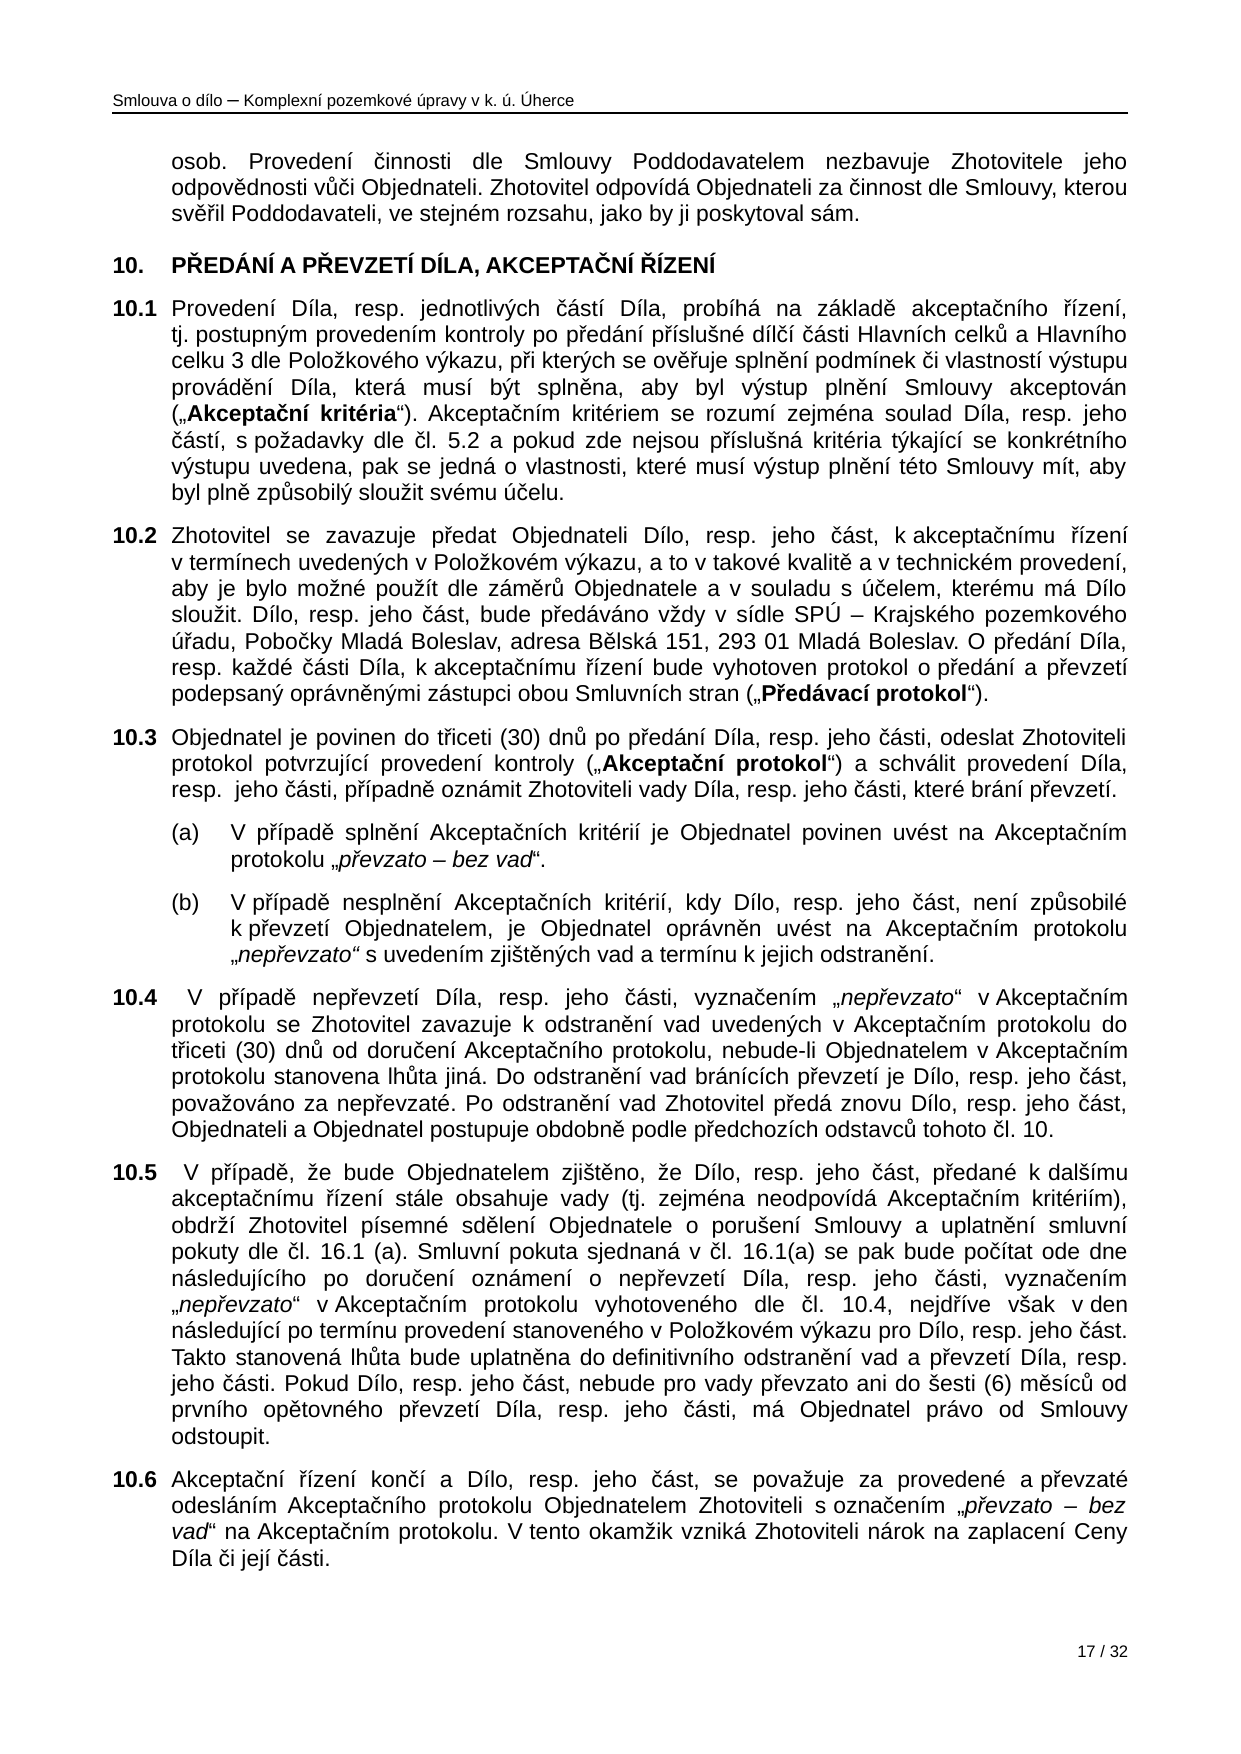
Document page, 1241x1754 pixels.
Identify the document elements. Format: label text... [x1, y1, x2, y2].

text V případě, že bude Objednatelem zjištěno, že Dílo, resp. jeho část, předané k dalšímu akceptačnímu řízení stále obsahuje vady (tj. zejména neodpovídá Akceptačním kritériím), obdrží Zhotovitel písemné sdělení Objednatele o porušení Smlouvy a uplatnění smluvní pokuty dle čl. 16.1 (a). Smluvní pokuta sjednaná v čl. 16.1(a) se pak bude počítat ode dne následujícího po doručení oznámení o nepřevzetí Díla, resp. jeho části, vyznačením „nepřevzato“ v Akceptačním protokolu vyhotoveného dle čl. 10.4, nejdříve však v den následující po termínu provedení stanoveného v Položkovém výkazu pro Dílo, resp. jeho část. Takto stanovená lhůta bude uplatněna do definitivního odstranění vad a převzetí Díla, resp. jeho části. Pokud Dílo, resp. jeho část, nebude pro vady převzato ani do šesti (6) měsíců od prvního opětovného převzetí Díla, resp. jeho části, má Objednatel právo od Smlouvy odstoupit. [112, 1159, 1128, 1449]
text Akceptační řízení končí a Dílo, resp. jeho část, se považuje za provedené a převzaté odesláním Akceptačního protokolu Objednatelem Zhotoviteli s označením „převzato – bez vad“ na Akceptačním protokolu. V tento okamžik vzniká Zhotoviteli nárok na zaplacení Ceny Díla či její části. [112, 1466, 1128, 1571]
text Objednatel je povinen do třiceti (30) dnů po předání Díla, resp. jeho části, odeslat Zhotoviteli protokol potvrzující provedení kontroly („Akceptační protokol“) a schválit provedení Díla, resp. jeho části, případně oznámit Zhotoviteli vady Díla, resp. jeho části, které brání převzetí. [112, 723, 1128, 802]
text Zhotovitel se zavazuje předat Objednateli Dílo, resp. jeho část, k akceptačnímu řízení v termínech uvedených v Položkovém výkazu, a to v takové kvalitě a v technickém provedení, aby je bylo možné použít dle záměrů Objednatele a v souladu s účelem, kterému má Dílo sloužit. Dílo, resp. jeho část, bude předáváno vždy v sídle SPÚ – Krajského pozemkového úřadu, Pobočky Mladá Boleslav, adresa Bělská 151, 293 01 Mladá Boleslav. O předání Díla, resp. každé části Díla, k akceptačnímu řízení bude vyhotoven protokol o předání a převzetí podepsaný oprávněnými zástupci obou Smluvních stran („Předávací protokol“). [112, 522, 1128, 707]
text Předání a převzetí Díla, Akceptační řízení [112, 252, 1128, 278]
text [112, 148, 1128, 227]
text Provedení Díla, resp. jednotlivých částí Díla, probíhá na základě akceptačního řízení, tj. postupným provedením kontroly po předání příslušné dílčí části Hlavních celků a Hlavního celku 3 dle Položkového výkazu, při kterých se ověřuje splnění podmínek či vlastností výstupu provádění Díla, která musí být splněna, aby byl výstup plnění Smlouvy akceptován („Akceptační kritéria“). Akceptačním kritériem se rozumí zejména soulad Díla, resp. jeho částí, s požadavky dle čl. 5.2 a pokud zde nejsou příslušná kritéria týkající se konkrétního výstupu uvedena, pak se jedná o vlastnosti, které musí výstup plnění této Smlouvy mít, aby byl plně způsobilý sloužit svému účelu. [112, 295, 1128, 506]
list V případě nesplnění Akceptačních kritérií, kdy Dílo, resp. jeho část, není způsobilé k převzetí Objednatelem, je Objednatel oprávněn uvést na Akceptačním protokolu „nepřevzato“ s uvedením zjištěných vad a termínu k jejich odstranění. [171, 888, 1128, 968]
list V případě splnění Akceptačních kritérií je Objednatel povinen uvést na Akceptačním protokolu „převzato – bez vad“. [171, 819, 1128, 872]
text V případě nepřevzetí Díla, resp. jeho části, vyznačením „nepřevzato“ v Akceptačním protokolu se Zhotovitel zavazuje k odstranění vad uvedených v Akceptačním protokolu do třiceti (30) dnů od doručení Akceptačního protokolu, nebude-li Objednatelem v Akceptačním protokolu stanovena lhůta jiná. Do odstranění vad bránících převzetí je Dílo, resp. jeho část, považováno za nepřevzaté. Po odstranění vad Zhotovitel předá znovu Dílo, resp. jeho část, Objednateli a Objednatel postupuje obdobně podle předchozích odstavců tohoto čl. 10. [112, 984, 1128, 1142]
